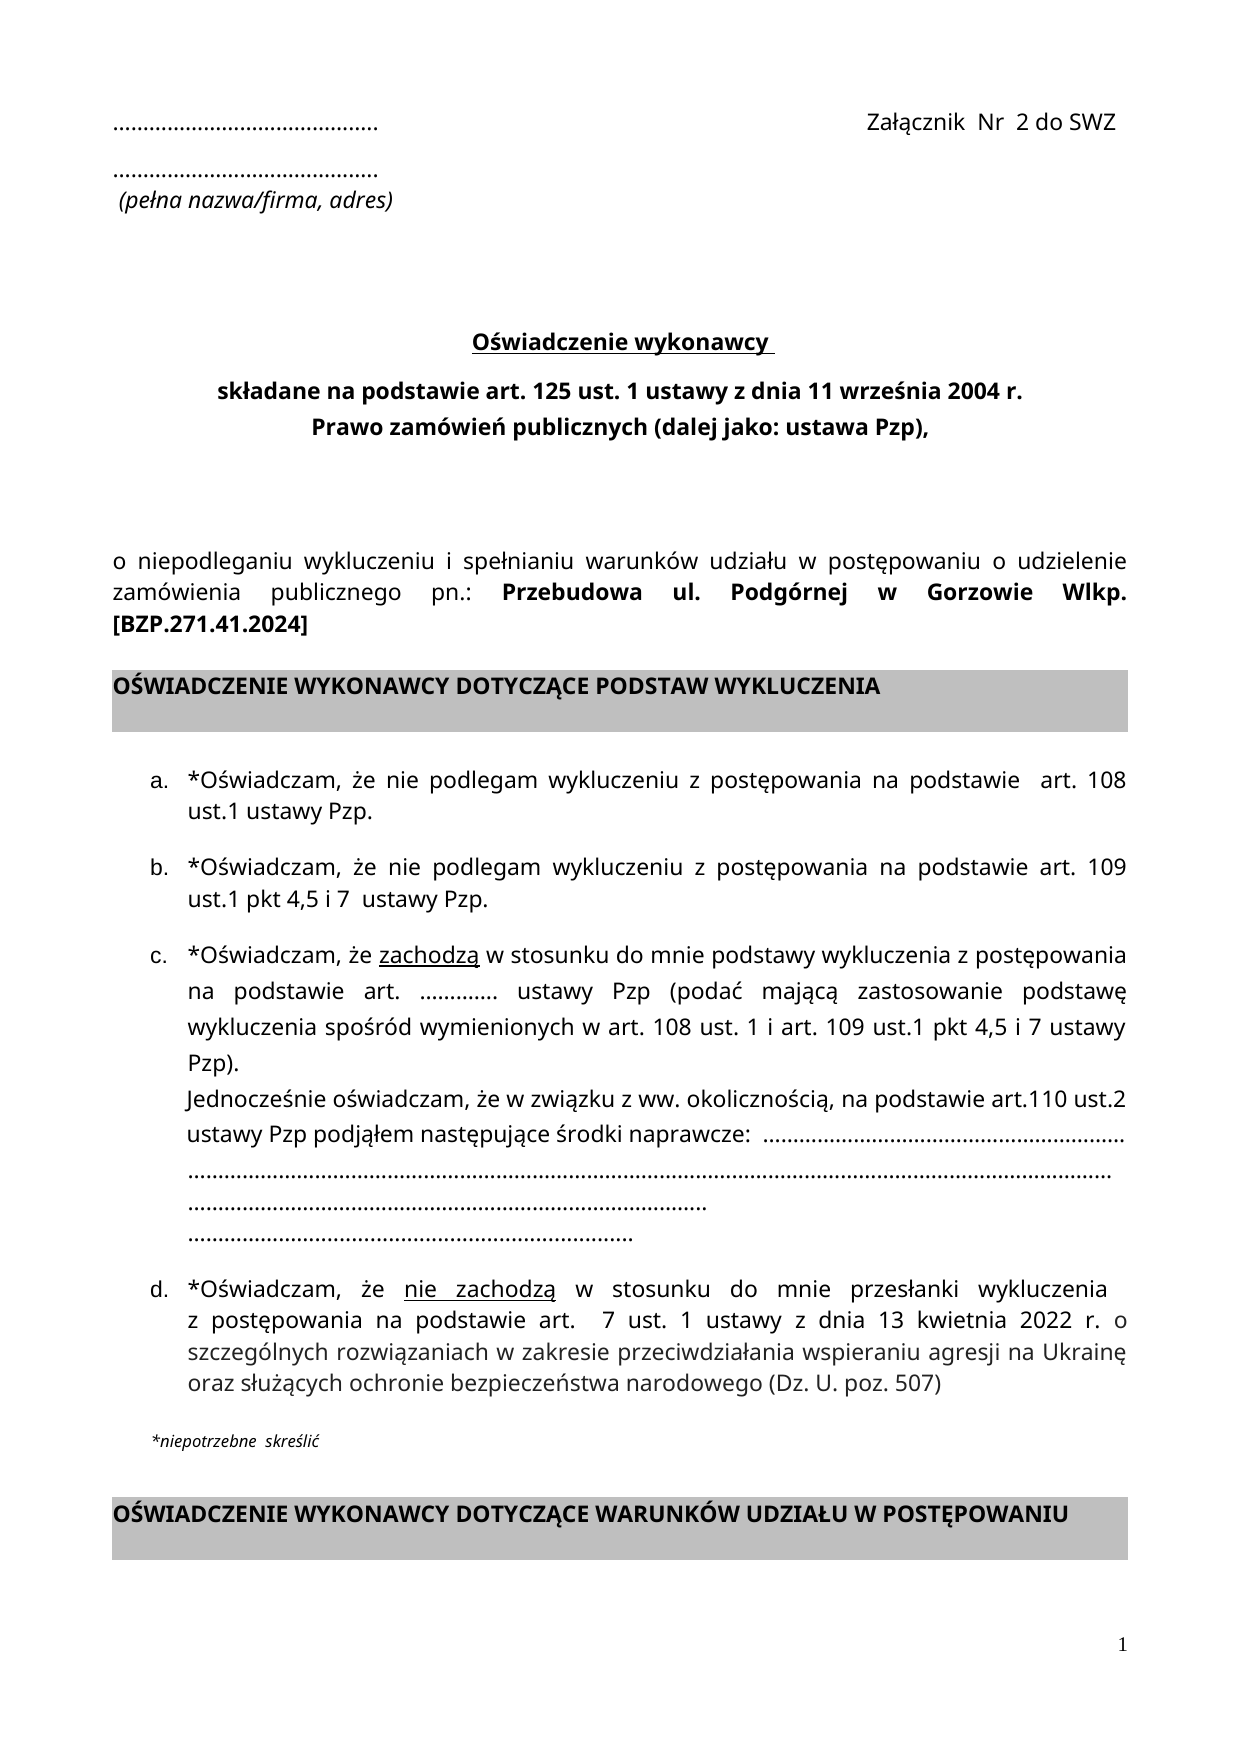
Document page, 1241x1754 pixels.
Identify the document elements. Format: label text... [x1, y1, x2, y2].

list *Oświadczam, że zachodzą w stosunku do mnie podstawy wykluczenia z postępowania na podstawie art. …………. ustawy Pzp (podać mającą zastosowanie podstawę wykluczenia spośród wymienionych w art. 108 ust. 1 i art. 109 ust.1 pkt 4,5 i 7 ustawy Pzp). [150, 939, 1128, 1078]
list *Oświadczam, że nie podlegam wykluczeniu z postępowania na podstawie art. 108 ust.1 ustawy Pzp. [150, 764, 1128, 826]
list *Oświadczam, że nie podlegam wykluczeniu z postępowania na podstawie art. 109 ust.1 pkt 4,5 i 7 ustawy Pzp. [150, 851, 1128, 914]
text Jednocześnie oświadczam, że w związku z ww. okolicznością, na podstawie art.110 ust.2 ustawy Pzp podjąłem następujące środki naprawcze: …………………………………………………… [186, 1082, 1128, 1150]
text …………………………………………………………………………………………………………………………………………………………………………………………………………………..………………….................................................... [187, 1154, 1128, 1248]
text składane na podstawie art. 125 ust. 1 ustawy z dnia 11 września 2004 r. [112, 375, 1128, 406]
text …………………………………….. [112, 153, 507, 184]
text OŚWIADCZENIE WYKONAWCY DOTYCZĄCE WARUNKÓW UDZIAŁU W POSTĘPOWANIU [112, 1497, 1128, 1529]
text o niepodleganiu wykluczeniu i spełnianiu warunków udziału w postępowaniu o udzielenie zamówienia publicznego pn.: Przebudowa ul. Podgórnej w Gorzowie Wlkp. [BZP.271.41.2024] [112, 545, 1128, 639]
text *niepotrzebne skreślić [142, 1429, 1128, 1452]
text …………………………………….. Załącznik Nr 2 do SWZ [112, 106, 1128, 137]
text Prawo zamówień publicznych (dalej jako: ustawa Pzp), [112, 411, 1128, 442]
text (pełna nazwa/firma, adres) [112, 184, 507, 215]
text Oświadczenie wykonawcy [112, 326, 1128, 357]
text OŚWIADCZENIE WYKONAWCY DOTYCZĄCE PODSTAW WYKLUCZENIA [112, 670, 1128, 701]
list *Oświadczam, że nie zachodzą w stosunku do mnie przesłanki wykluczenia z postępowania na podstawie art. 7 ust. 1 ustawy z dnia 13 kwietnia 2022 r. o szczególnych rozwiązaniach w zakresie przeciwdziałania wspieraniu agresji na Ukrainę oraz służących ochronie bezpieczeństwa narodowego (Dz. U. poz. 507) [150, 1273, 1128, 1398]
